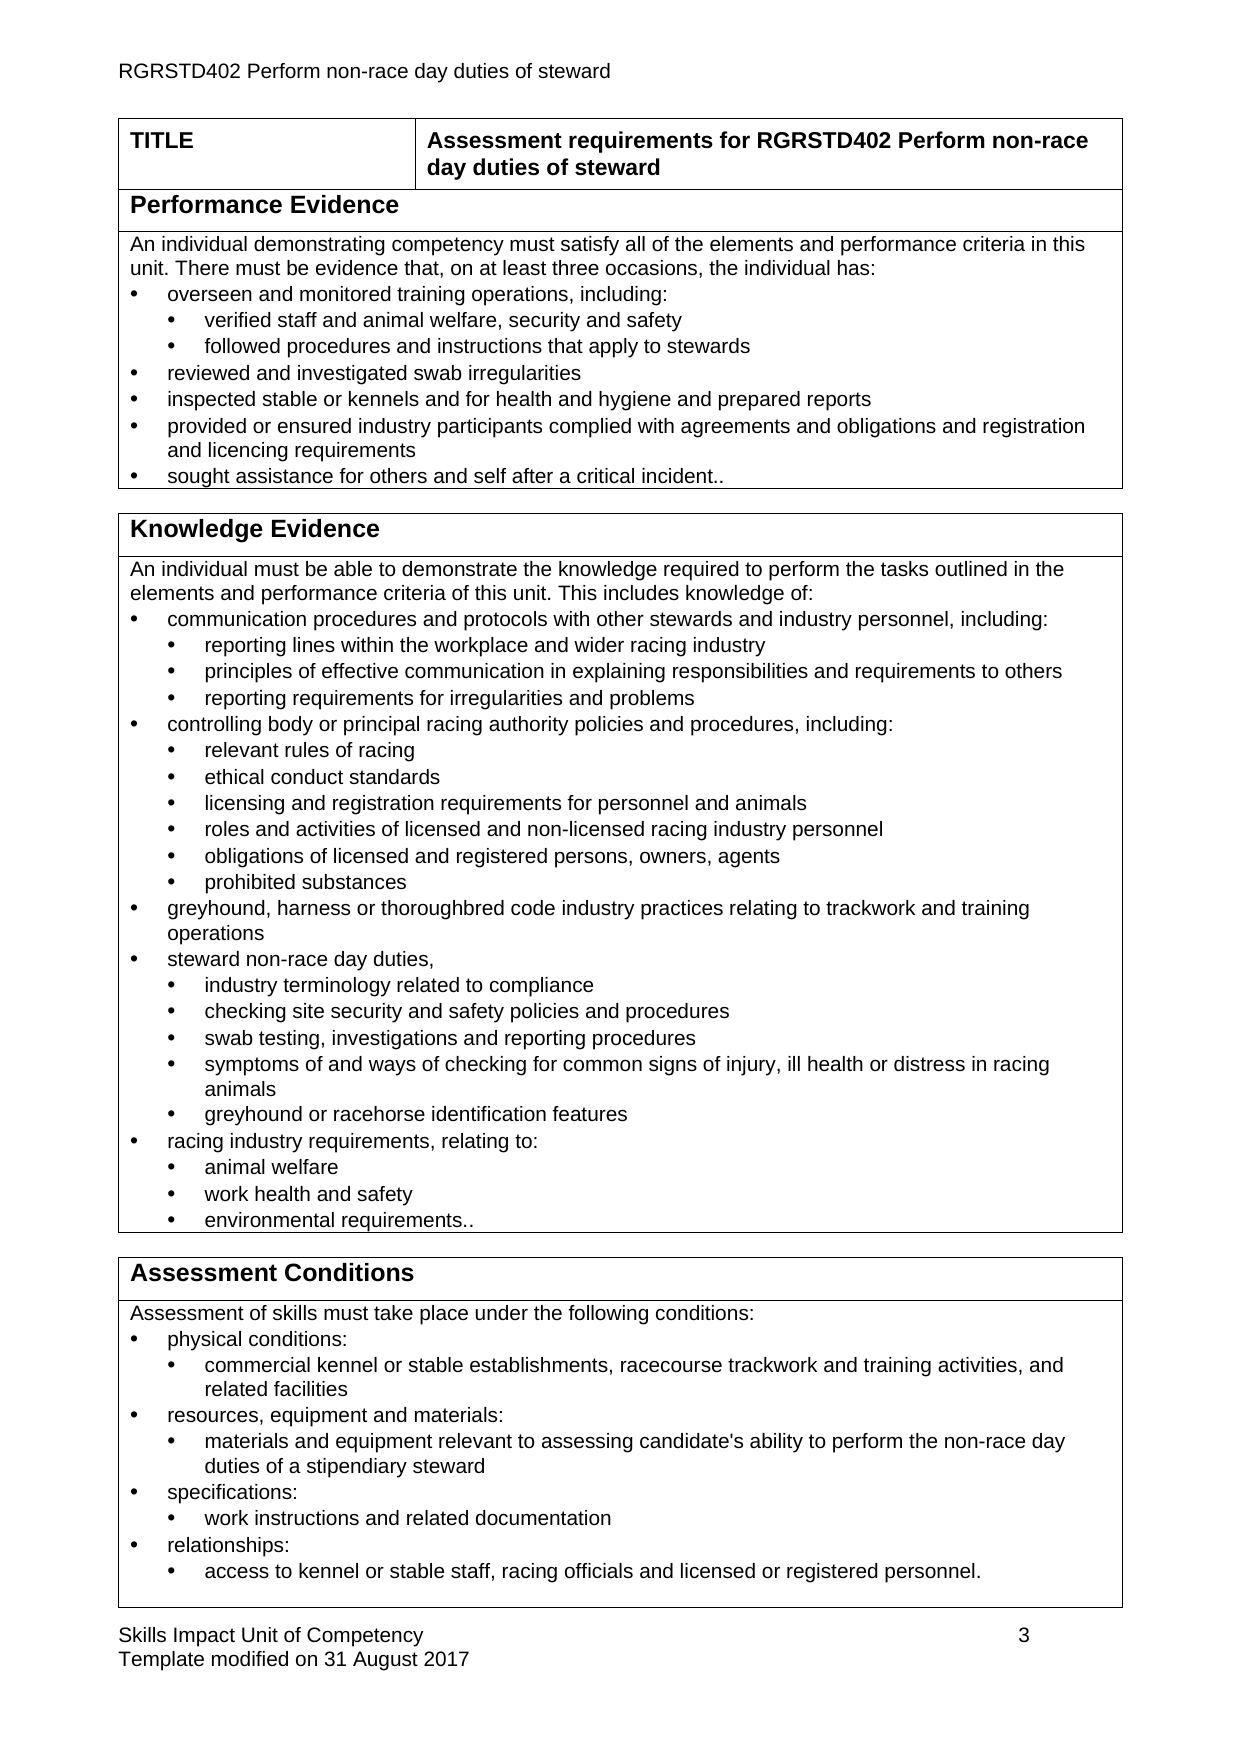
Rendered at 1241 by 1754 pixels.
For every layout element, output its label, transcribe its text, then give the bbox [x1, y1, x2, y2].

table_header Knowledge Evidence [119, 514, 1122, 556]
table_cell Performance Evidence [119, 190, 1122, 231]
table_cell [119, 1301, 1122, 1607]
table_header TITLE [119, 119, 415, 188]
table_header Assessment Conditions [119, 1258, 1122, 1299]
table_cell An individual demonstrating competency must satisfy all of the elements and performance criteria in this unit. There must be evidence that, on at least three occasions, the individual has: overseen and monitored training operations, including: verified staff and animal welfare, security and safety followed procedures and instructions that apply to stewards reviewed and investigated swab irregularities inspected stable or kennels and for health and hygiene and prepared reports provided or ensured industry participants complied with agreements and obligations and registration and licencing requirements sought assistance for others and self after a critical incident.. [119, 232, 1122, 488]
table_cell An individual must be able to demonstrate the knowledge required to perform the tasks outlined in the elements and performance criteria of this unit. This includes knowledge of: communication procedures and protocols with other stewards and industry personnel, including: reporting lines within the workplace and wider racing industry principles of effective communication in explaining responsibilities and requirements to others reporting requirements for irregularities and problems controlling body or principal racing authority policies and procedures, including: relevant rules of racing ethical conduct standards licensing and registration requirements for personnel and animals roles and activities of licensed and non-licensed racing industry personnel obligations of licensed and registered persons, owners, agents prohibited substances greyhound, harness or thoroughbred code industry practices relating to trackwork and training operations steward non-race day duties, industry terminology related to compliance checking site security and safety policies and procedures swab testing, investigations and reporting procedures symptoms of and ways of checking for common signs of injury, ill health or distress in racing animals greyhound or racehorse identification features racing industry requirements, relating to: animal welfare work health and safety environmental requirements.. [119, 557, 1122, 1232]
table_header Assessment requirements for RGRSTD402 Perform non-race day duties of steward [416, 119, 1122, 188]
